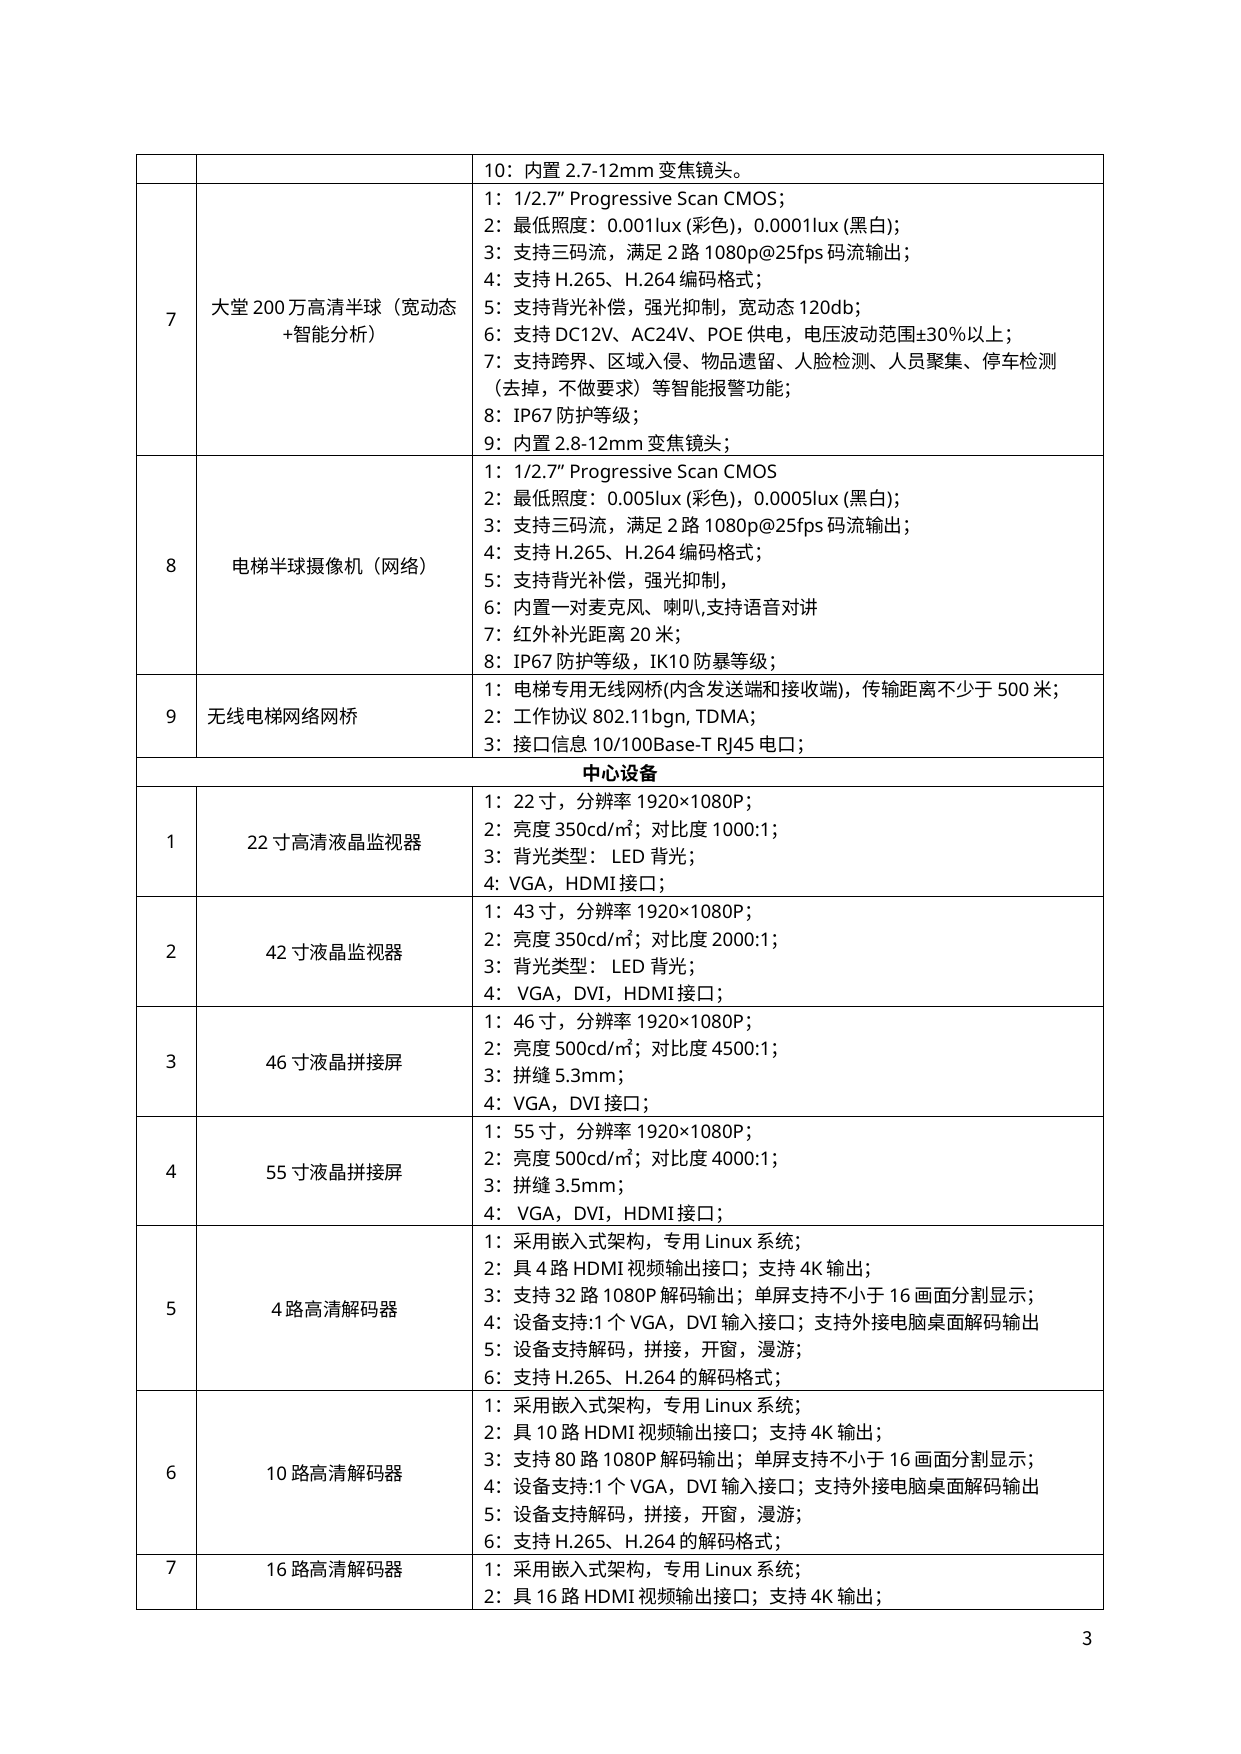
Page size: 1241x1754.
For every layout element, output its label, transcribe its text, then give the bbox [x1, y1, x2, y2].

table_cell 8 [137, 456, 196, 674]
table_cell 6 [137, 155, 196, 182]
table_cell 4 [137, 1117, 196, 1225]
table_cell 1：43寸，分辨率1920×1080P； 2：亮度350cd/㎡；对比度2000:1； 3：背光类型： LED 背光； 4： VGA，DVI，HDMI接口； [473, 897, 1103, 1006]
table_cell 无线电梯网络网桥 [197, 675, 472, 757]
table_cell 5 [137, 1226, 196, 1389]
table_cell 1：采用嵌入式架构，专用Linux系统； 2：具10路HDMI视频输出接口；支持4K输出； 3：支持80路1080P解码输出；单屏支持不小于16画面分割显示； 4：设备支持:1个VGA，DVI输入接口；支持外接电脑桌面解码输出 5：设备支持解码，拼接，开窗，漫游； 6：支持H.265、H.264的解码格式； [473, 1391, 1103, 1554]
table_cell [473, 155, 1103, 182]
table_cell 7 [137, 1555, 196, 1609]
table_cell 4路高清解码器 [197, 1226, 472, 1389]
table_cell 1：55寸，分辨率1920×1080P； 2：亮度500cd/㎡；对比度4000:1； 3：拼缝3.5mm； 4： VGA，DVI，HDMI接口； [473, 1117, 1103, 1225]
table_cell 大堂200万高清半球（宽动态+智能分析） [197, 184, 472, 455]
table_cell 1：电梯专用无线网桥(内含发送端和接收端)，传输距离不少于500米； 2：工作协议 802.11bgn, TDMA； 3：接口信息10/100Base-T RJ45电口； [473, 675, 1103, 757]
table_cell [197, 155, 472, 182]
table_cell 1 [137, 787, 196, 896]
table_cell 3 [137, 1007, 196, 1116]
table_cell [473, 1555, 1103, 1609]
table_cell 22寸高清液晶监视器 [197, 787, 472, 896]
table_cell 1：22寸，分辨率1920×1080P； 2：亮度350cd/㎡；对比度1000:1； 3：背光类型： LED 背光； 4: VGA，HDMI接口； [473, 787, 1103, 896]
table_cell 10路高清解码器 [197, 1391, 472, 1554]
table_cell 46寸液晶拼接屏 [197, 1007, 472, 1116]
table_cell 2 [137, 897, 196, 1006]
table_cell 7 [137, 184, 196, 455]
table_cell 1：1/2.7” Progressive Scan CMOS； 2：最低照度：0.001lux (彩色)，0.0001lux (黑白)； 3：支持三码流，满足2路1080p@25fps码流输出； 4：支持H.265、H.264编码格式； 5：支持背光补偿，强光抑制，宽动态120db； 6：支持DC12V、AC24V、POE供电，电压波动范围±30％以上； 7：支持跨界、区域入侵、物品遗留、人脸检测、人员聚集、停车检测（去掉，不做要求）等智能报警功能； 8：IP67防护等级； 9：内置2.8-12mm变焦镜头； [473, 184, 1103, 455]
table_cell 9 [137, 675, 196, 757]
table_cell 1：46寸，分辨率1920×1080P； 2：亮度500cd/㎡；对比度4500:1； 3：拼缝5.3mm； 4：VGA，DVI接口； [473, 1007, 1103, 1116]
table_cell 电梯半球摄像机（网络） [197, 456, 472, 674]
table_cell 1：1/2.7” Progressive Scan CMOS 2：最低照度：0.005lux (彩色)，0.0005lux (黑白)； 3：支持三码流，满足2路1080p@25fps码流输出； 4：支持H.265、H.264编码格式； 5：支持背光补偿，强光抑制， 6：内置一对麦克风、喇叭,支持语音对讲 7：红外补光距离20米； 8：IP67防护等级，IK10防暴等级； [473, 456, 1103, 674]
table_cell 42寸液晶监视器 [197, 897, 472, 1006]
table_cell 6 [137, 1391, 196, 1554]
table_cell 55寸液晶拼接屏 [197, 1117, 472, 1225]
table_cell 16路高清解码器 [197, 1555, 472, 1609]
table_cell 中心设备 [137, 758, 1103, 786]
table_cell 1：采用嵌入式架构，专用Linux系统； 2：具4路HDMI视频输出接口；支持4K输出； 3：支持32路1080P解码输出；单屏支持不小于16画面分割显示； 4：设备支持:1个VGA，DVI输入接口；支持外接电脑桌面解码输出 5：设备支持解码，拼接，开窗，漫游； 6：支持H.265、H.264的解码格式； [473, 1226, 1103, 1389]
